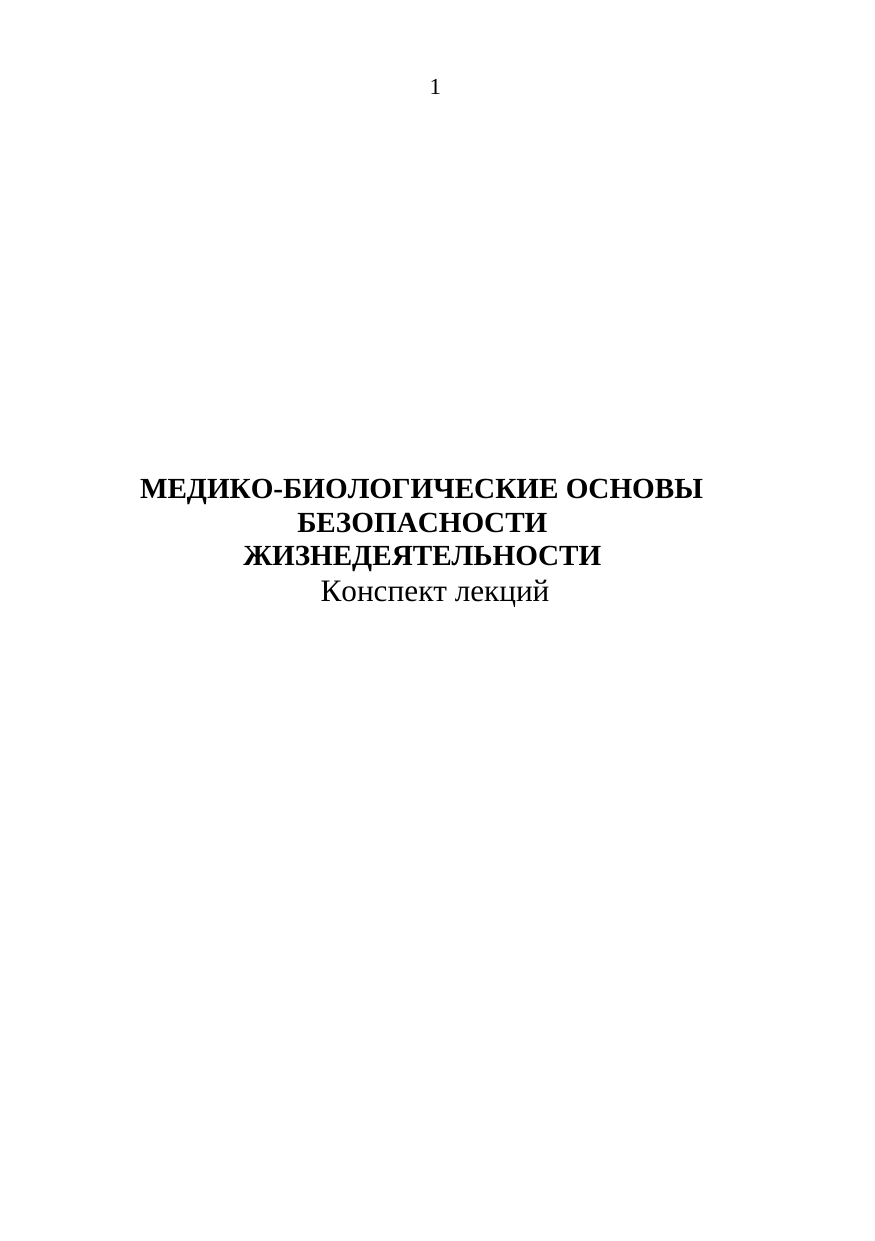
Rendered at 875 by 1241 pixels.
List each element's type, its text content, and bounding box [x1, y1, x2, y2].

text МЕДИКО-БИОЛОГИЧЕСКИЕ ОСНОВЫ БЕЗОПАСНОСТИ ЖИЗНЕДЕЯТЕЛЬНОСТИ [136, 471, 707, 572]
text Конспект лекций [25, 572, 845, 608]
